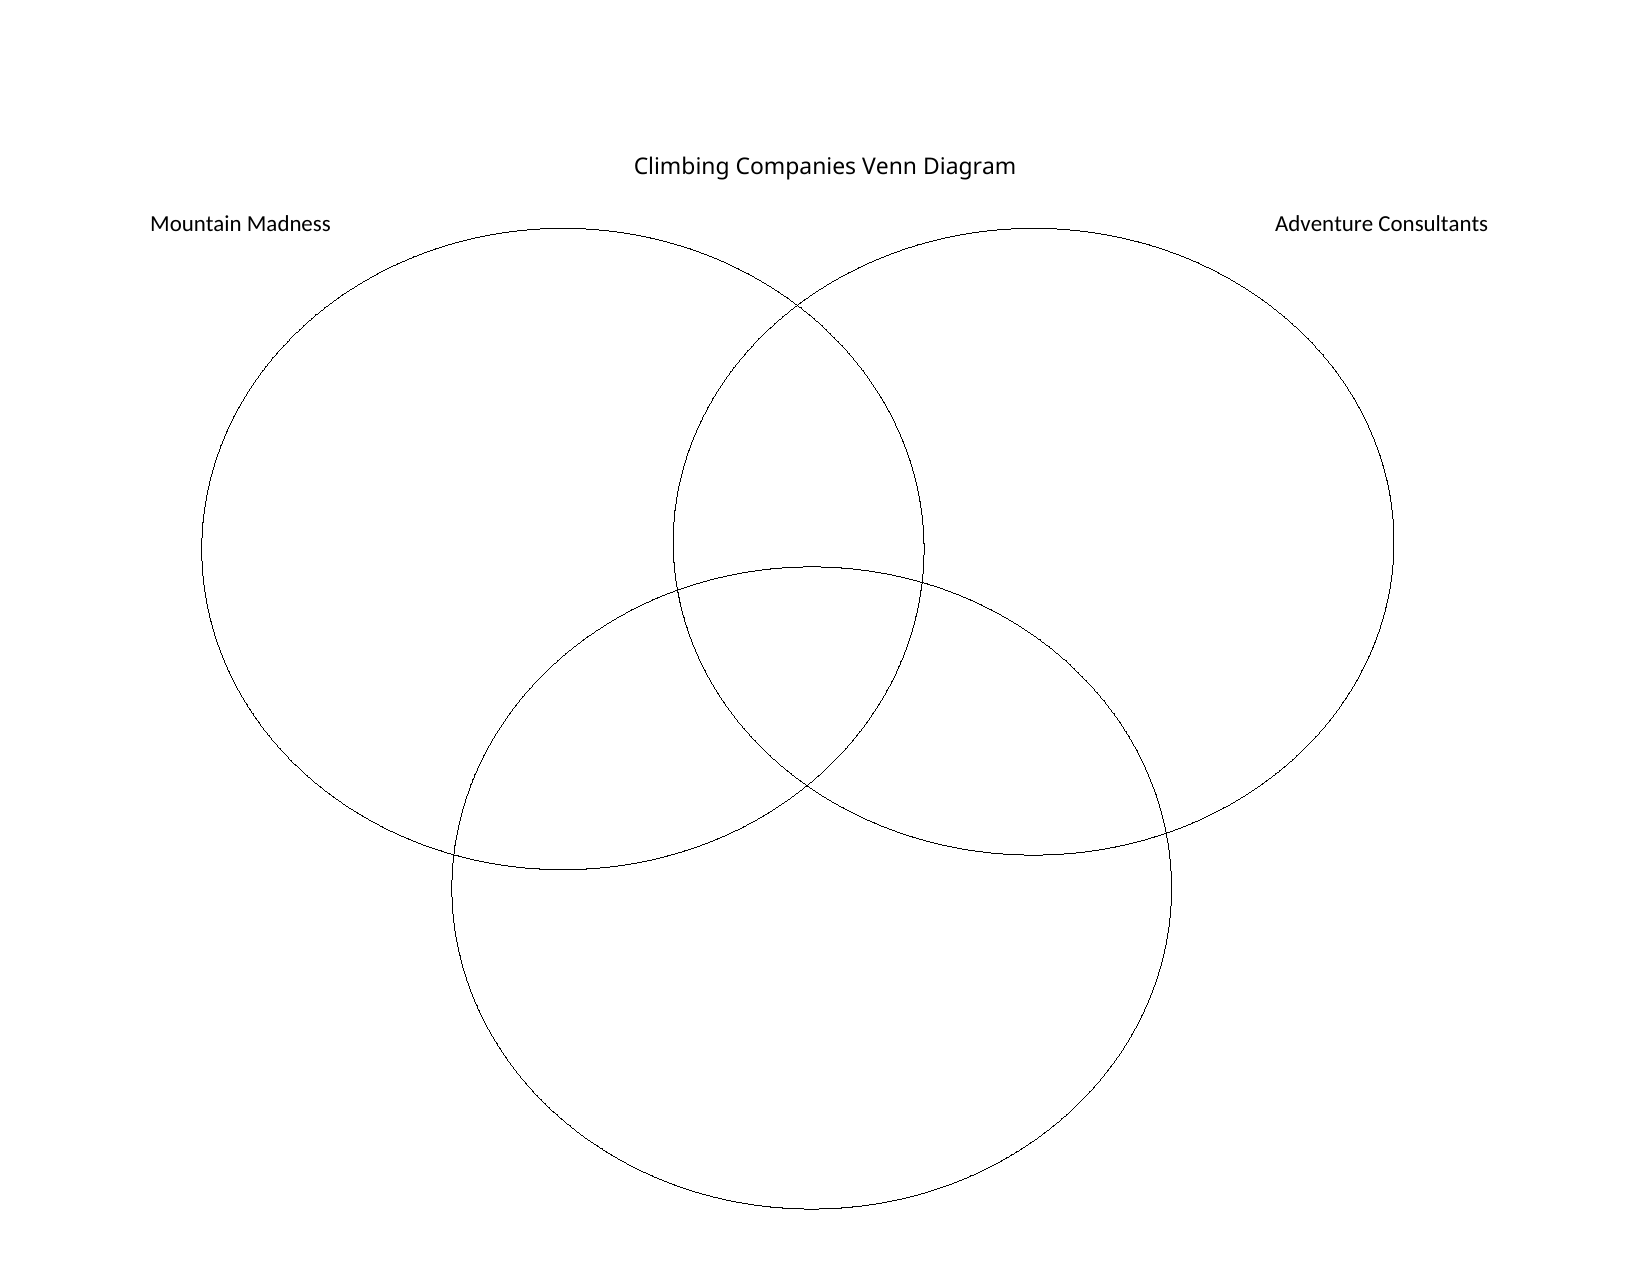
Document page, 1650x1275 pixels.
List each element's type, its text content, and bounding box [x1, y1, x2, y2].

text Climbing Companies Venn Diagram [150, 150, 1500, 181]
text Mountain Madness Adventure Consultants [150, 209, 1500, 237]
